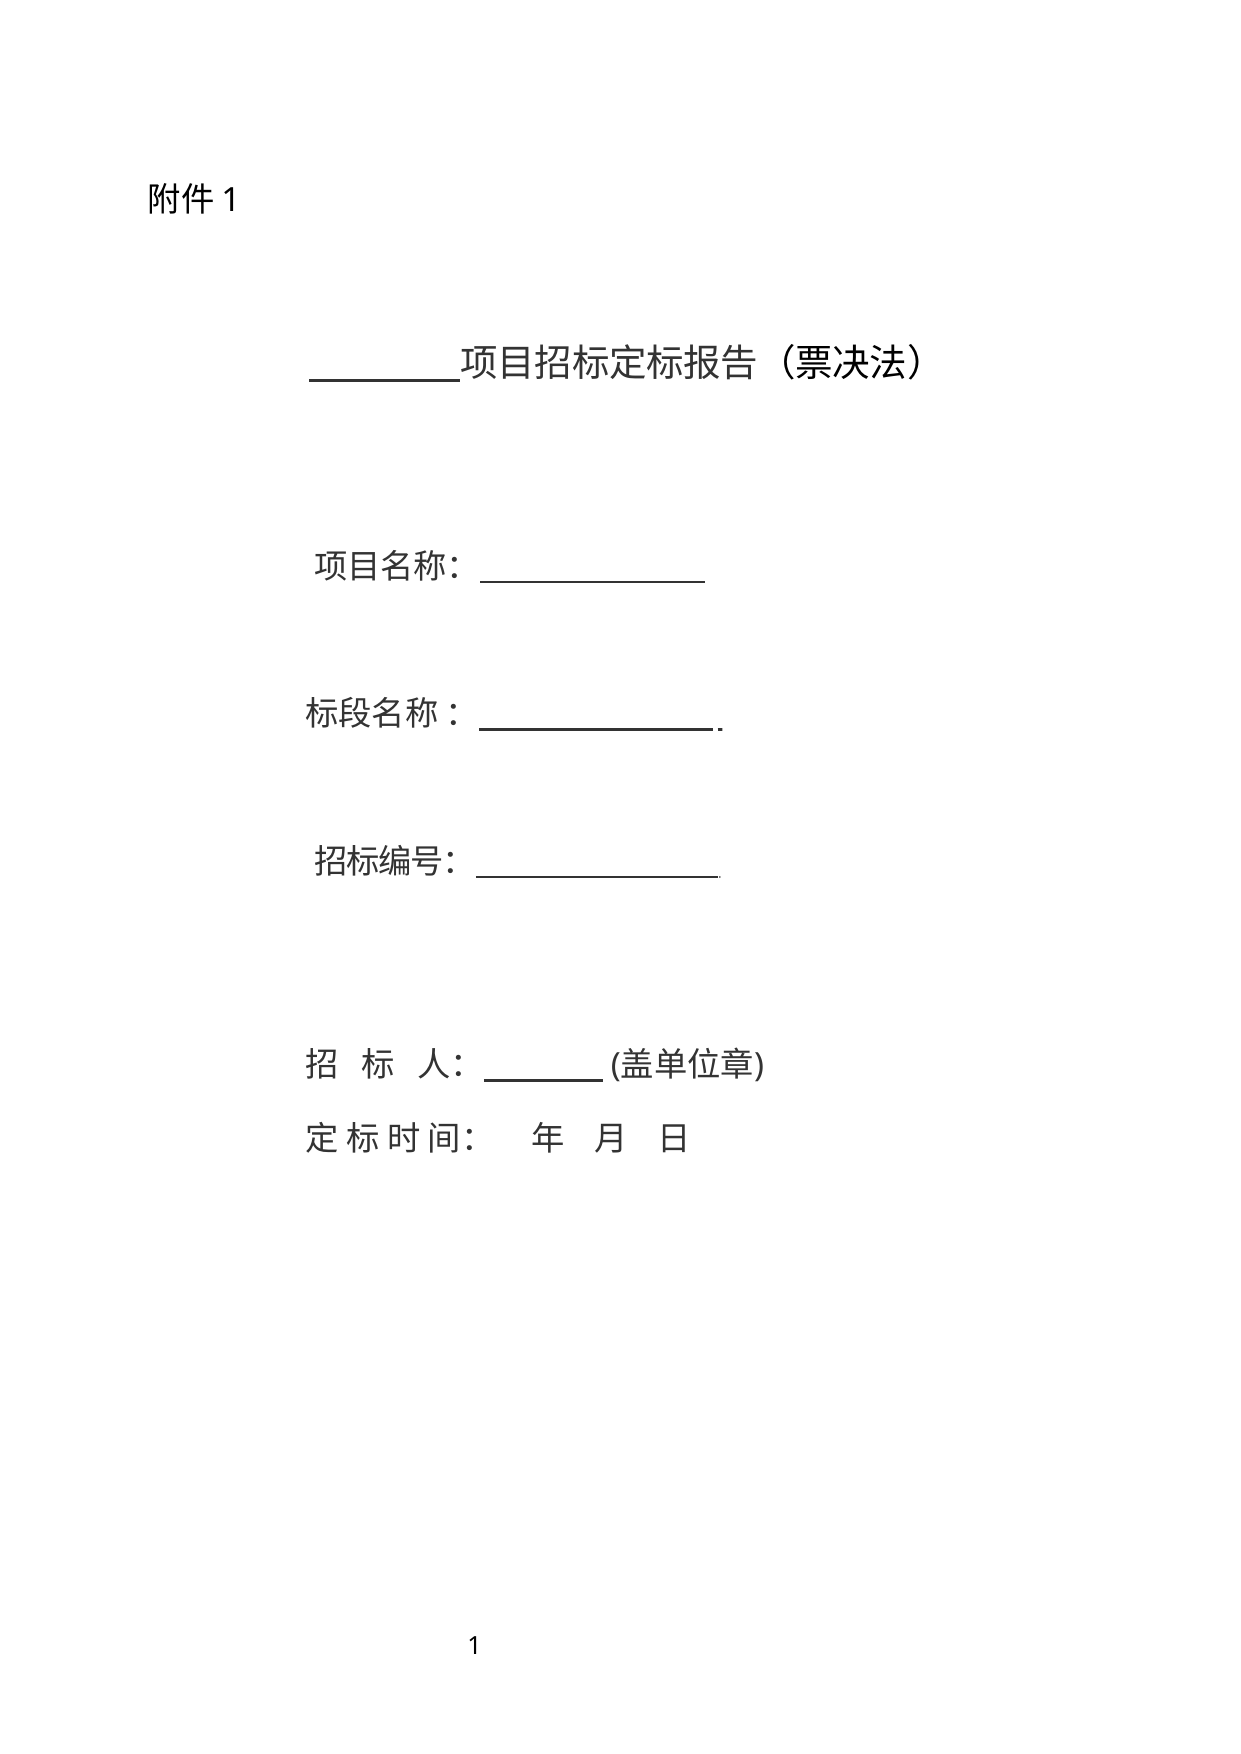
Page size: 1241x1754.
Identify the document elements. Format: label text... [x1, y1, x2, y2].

text 定 标 时 间： 年 月 日 [305, 1104, 943, 1169]
text 项目招标定标报告（票决法） [148, 327, 1087, 392]
text 招 标 人： (盖单位章) [305, 1030, 943, 1095]
text 招标编号： [305, 826, 943, 891]
text 项目名称： [305, 531, 943, 596]
text 标段名称 ： [305, 679, 943, 744]
text 附件1 [148, 165, 1087, 230]
